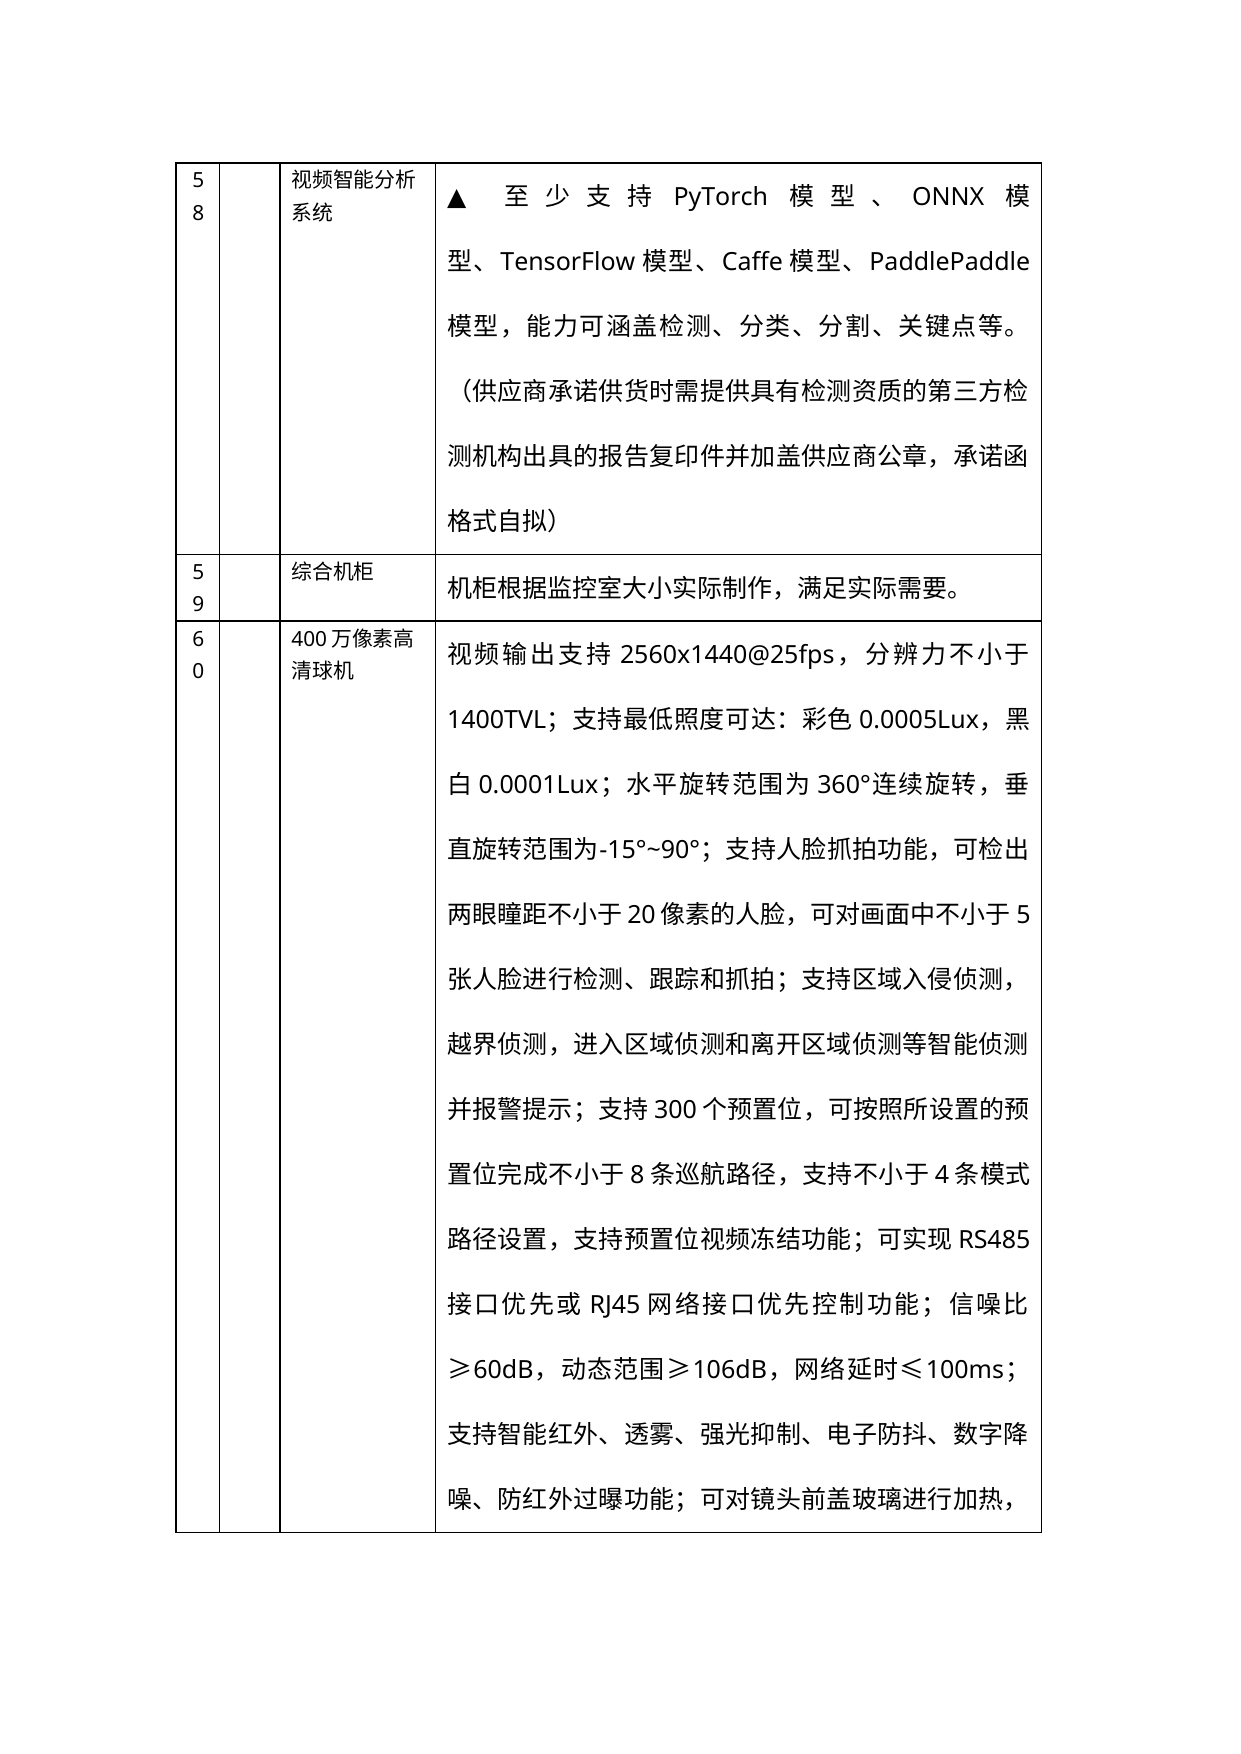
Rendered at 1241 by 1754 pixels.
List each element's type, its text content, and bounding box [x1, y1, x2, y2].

table_cell 58 [177, 164, 219, 553]
table_cell 视频智能分析系统 [281, 164, 435, 553]
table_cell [436, 622, 1041, 1532]
table_cell ▲ 至少支持PyTorch模型、ONNX模型、TensorFlow模型、Caffe模型、PaddlePaddle模型，能力可涵盖检测、分类、分割、关键点等。（供应商承诺供货时需提供具有检测资质的第三方检测机构出具的报告复印件并加盖供应商公章，承诺函格式自拟） [436, 164, 1041, 553]
table_cell 59 [177, 555, 219, 620]
table_cell 机柜根据监控室大小实际制作，满足实际需要。 [436, 555, 1041, 620]
table_cell 400万像素高清球机 [281, 622, 435, 1532]
table_cell [220, 164, 279, 553]
table_cell 60 [177, 622, 219, 1532]
table_cell [220, 622, 279, 1532]
table_cell 综合机柜 [281, 555, 435, 620]
table_cell [220, 555, 279, 620]
